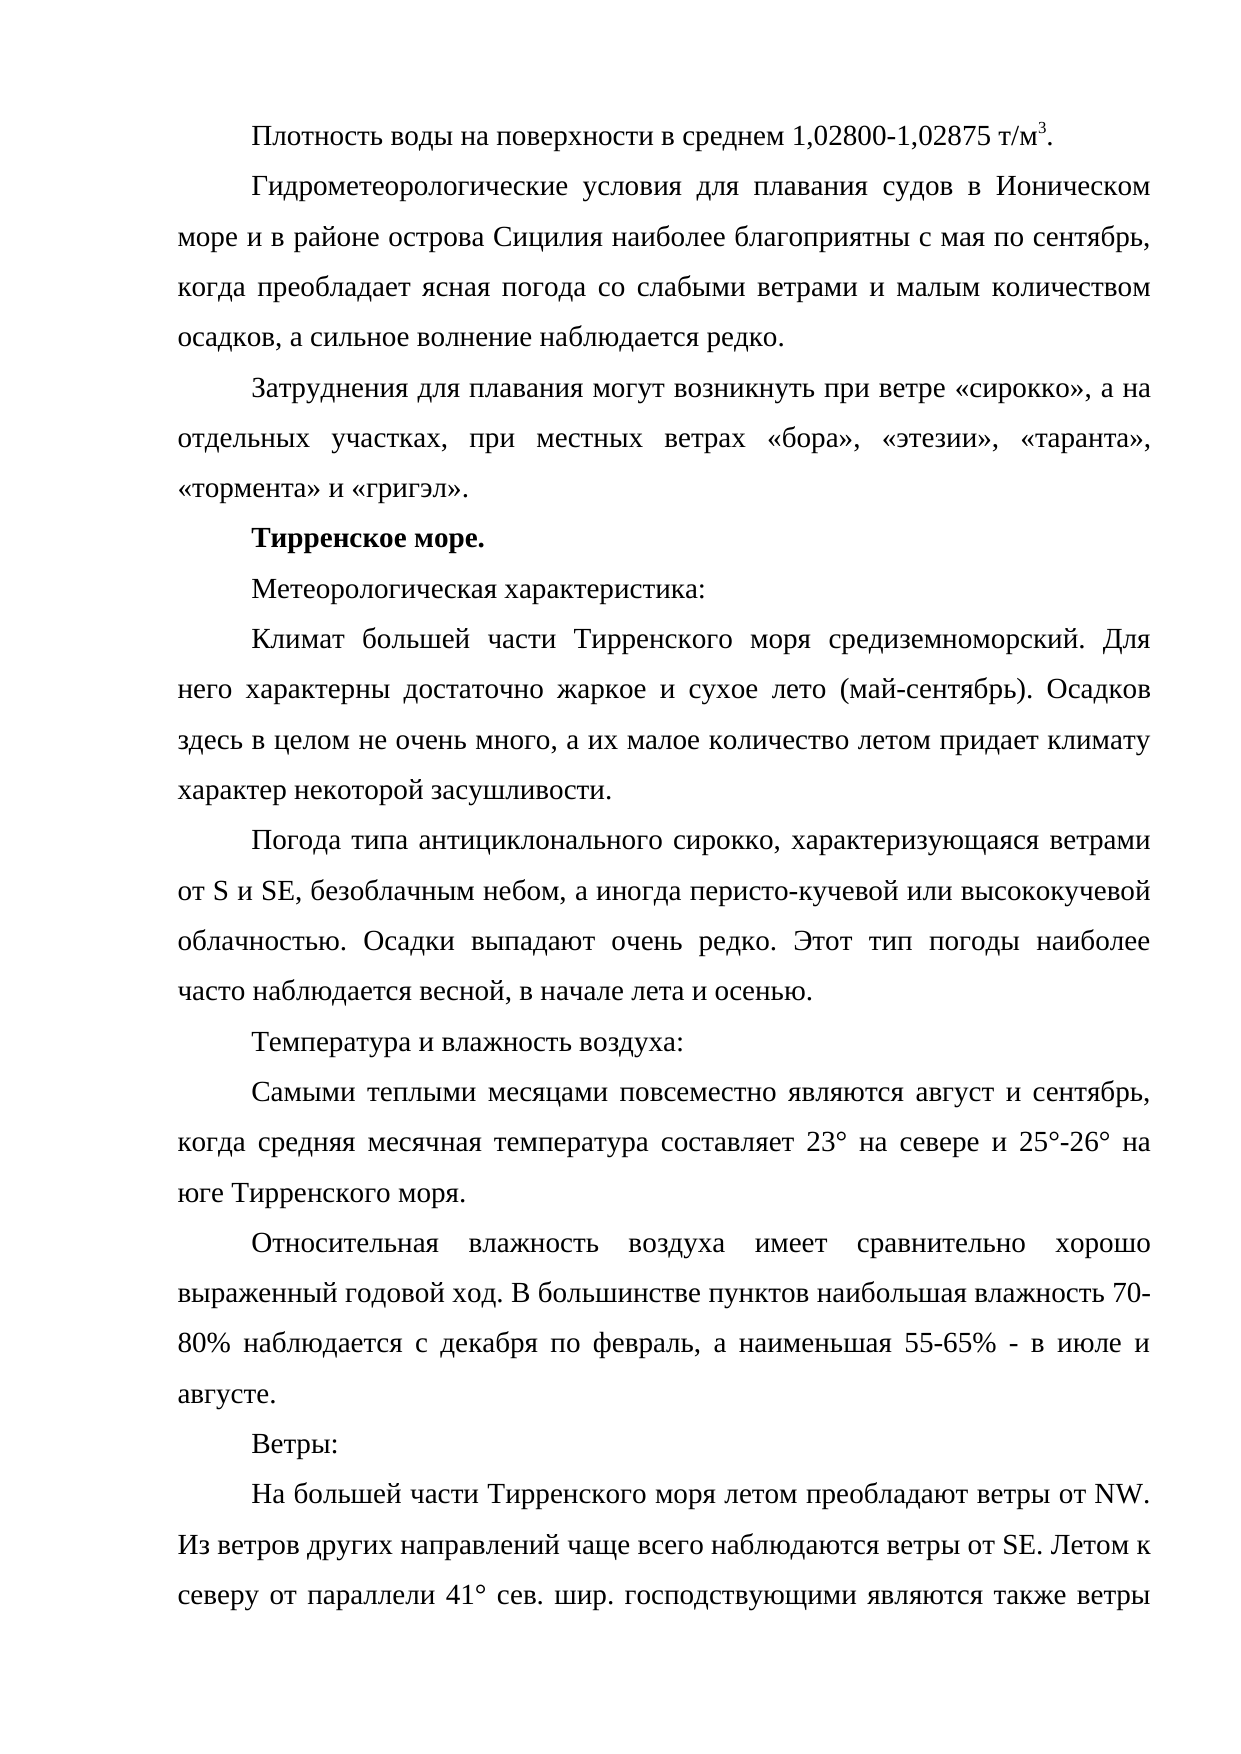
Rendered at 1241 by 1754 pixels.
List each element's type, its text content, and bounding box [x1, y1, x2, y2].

text Гидрометеорологические условия для плавания судов в Ионическом море и в районе острова Сицилия наиболее благоприятны с мая по сентябрь, когда преобладает ясная погода со слабыми ветрами и малым количеством осадков, а сильное волнение наблюдается редко. [177, 168, 1152, 353]
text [177, 1477, 1152, 1611]
text Затруднения для плавания могут возникнуть при ветре «сирокко», а на отдельных участках, при местных ветрах «бора», «этезии», «таранта», «тормента» и «григэл». [177, 370, 1152, 504]
text Температура и влажность воздуха: [177, 1024, 1152, 1057]
text Метеорологическая характеристика: [177, 571, 1152, 604]
text Погода типа антициклонального сирокко, характеризующаяся ветрами от S и SЕ, безоблачным небом, а иногда перисто-кучевой или высококучевой облачностью. Осадки выпадают очень редко. Этот тип погоды наиболее часто наблюдается весной, в начале лета и осенью. [177, 822, 1152, 1007]
text Тирренское море. [177, 521, 1152, 554]
text Относительная влажность воздуха имеет сравнительно хорошо выраженный годовой ход. В большинстве пунктов наибольшая влажность 70-80% наблюдается с декабря по февраль, а наименьшая 55-65% - в июле и августе. [177, 1225, 1152, 1409]
text Плотность воды на поверхности в среднем 1,02800-1,02875 т/м3. [177, 118, 1152, 152]
text Самыми теплыми месяцами повсеместно являются август и сентябрь, когда средняя месячная температура составляет 23° на севере и 25°-26° на юге Тирренского моря. [177, 1074, 1152, 1208]
text Ветры: [177, 1426, 1152, 1460]
text Климат большей части Тирренского моря средиземноморский. Для него характерны достаточно жаркое и сухое лето (май-сентябрь). Осадков здесь в целом не очень много, а их малое количество летом придает климату характер некоторой засушливости. [177, 621, 1152, 806]
